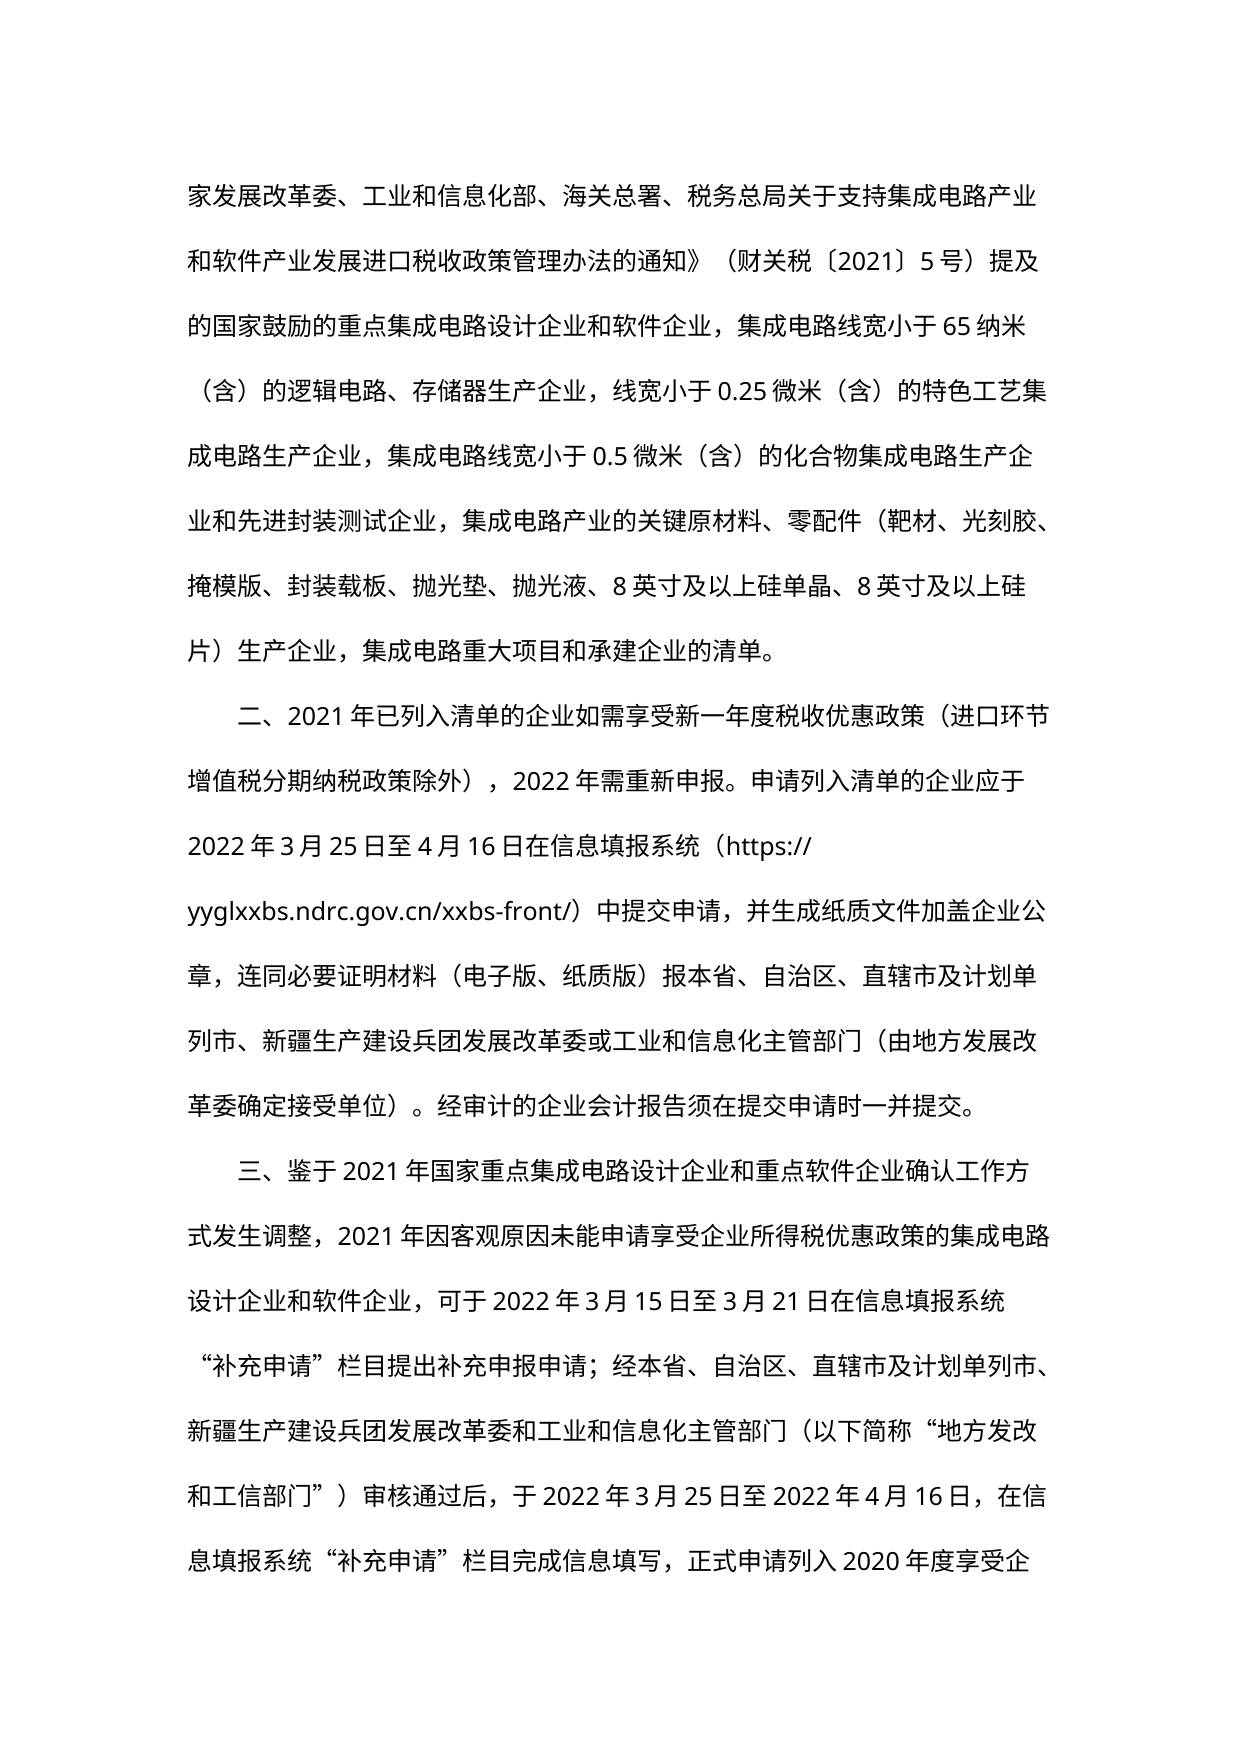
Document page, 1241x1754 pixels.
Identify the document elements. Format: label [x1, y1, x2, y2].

text [187, 162, 1053, 1592]
